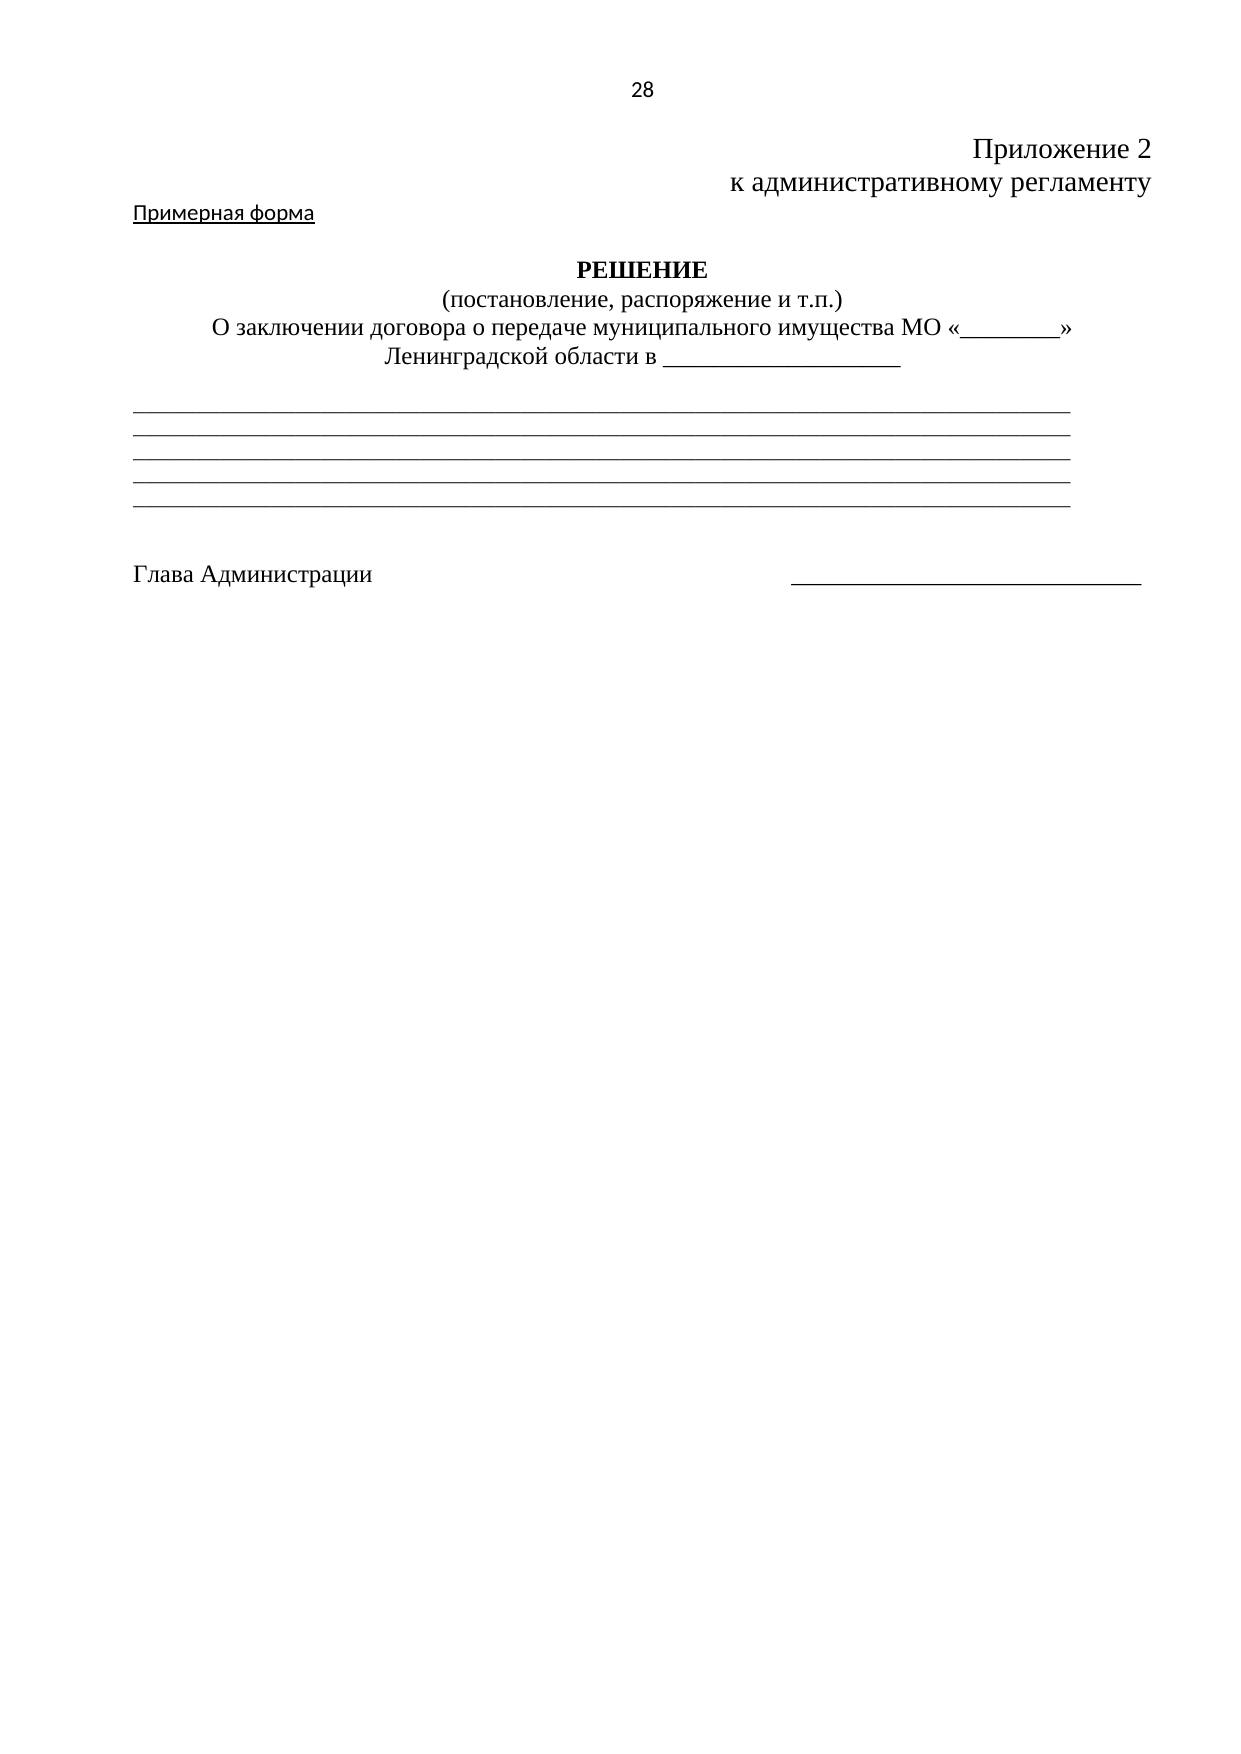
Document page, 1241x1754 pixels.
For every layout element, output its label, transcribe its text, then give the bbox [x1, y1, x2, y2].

text ___________________________________________________________________________ [133, 393, 1152, 417]
text РЕШЕНИЕ [133, 255, 1152, 284]
text к административному регламенту [133, 164, 1152, 198]
text ___________________________________________________________________________ [133, 441, 1152, 464]
text О заключении договора о передаче муниципального имущества МО «________» Ленинградской области в ___________________ [133, 312, 1152, 370]
text ___________________________________________________________________________ [133, 464, 1152, 488]
text ___________________________________________________________________________ [133, 417, 1152, 441]
text Глава Администрации ____________________________ [133, 559, 1152, 588]
text Приложение 2 [133, 131, 1152, 164]
text ___________________________________________________________________________ [133, 488, 1152, 512]
text (постановление, распоряжение и т.п.) [133, 284, 1152, 312]
text Примерная форма [133, 198, 1152, 226]
